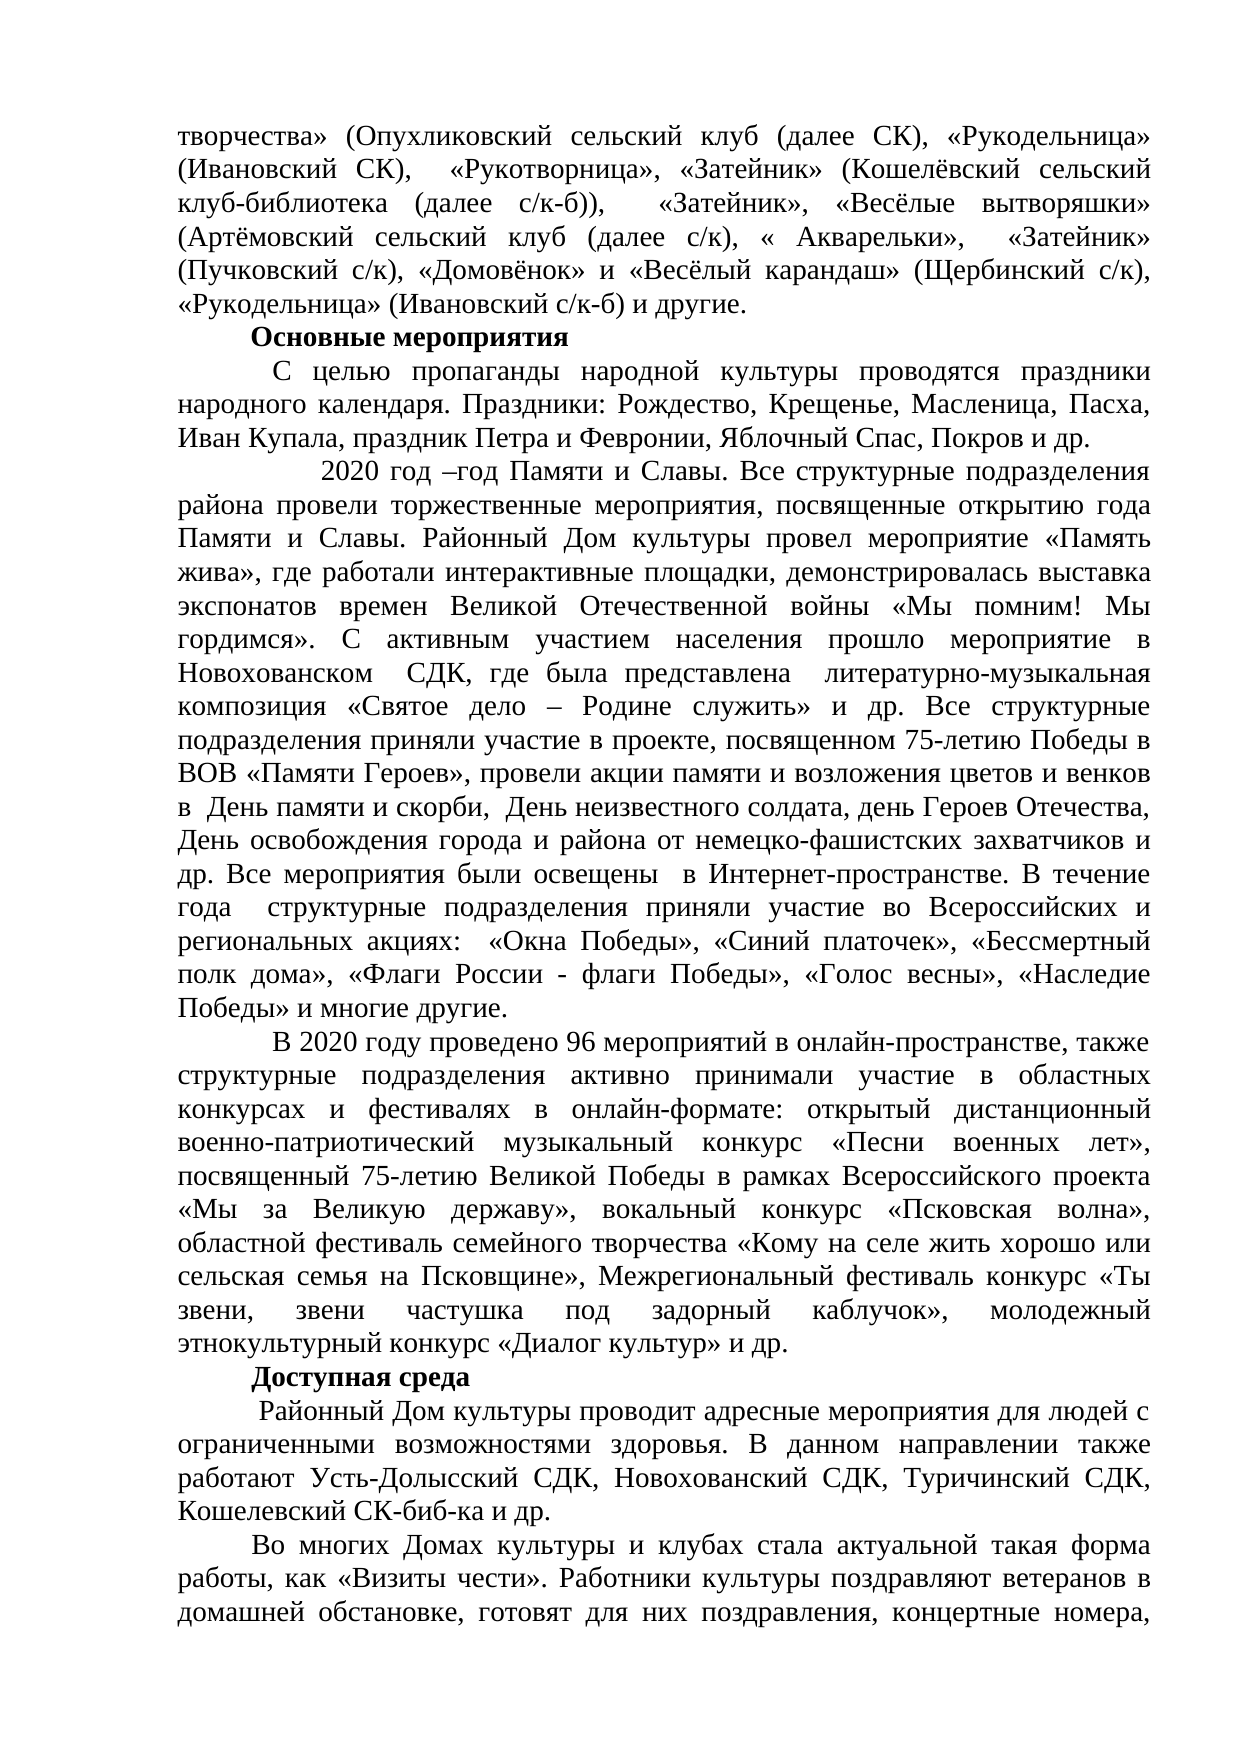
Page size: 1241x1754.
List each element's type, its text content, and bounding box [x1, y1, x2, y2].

text С целью пропаганды народной культуры проводятся праздники народного календаря. Праздники: Рождество, Крещенье, Масленица, Пасха, Иван Купала, праздник Петра и Февронии, Яблочный Спас, Покров и др. [177, 353, 1152, 453]
text Доступная среда [177, 1359, 1152, 1393]
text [177, 1527, 1152, 1627]
text Основные мероприятия [177, 319, 1152, 353]
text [177, 118, 1152, 319]
text 2020 год –год Памяти и Славы. Все структурные подразделения района провели торжественные мероприятия, посвященные открытию года Памяти и Славы. Районный Дом культуры провел мероприятие «Память жива», где работали интерактивные площадки, демонстрировалась выставка экспонатов времен Великой Отечественной войны «Мы помним! Мы гордимся». С активным участием населения прошло мероприятие в Новохованском СДК, где была представлена литературно-музыкальная композиция «Святое дело – Родине служить» и др. Все структурные подразделения приняли участие в проекте, посвященном 75-летию Победы в ВОВ «Памяти Героев», провели акции памяти и возложения цветов и венков в День памяти и скорби, День неизвестного солдата, день Героев Отечества, День освобождения города и района от немецко-фашистских захватчиков и др. Все мероприятия были освещены в Интернет-пространстве. В течение года структурные подразделения приняли участие во Всероссийских и региональных акциях: «Окна Победы», «Синий платочек», «Бессмертный полк дома», «Флаги России - флаги Победы», «Голос весны», «Наследие Победы» и многие другие. [177, 453, 1152, 1024]
text В 2020 году проведено 96 мероприятий в онлайн-пространстве, также структурные подразделения активно принимали участие в областных конкурсах и фестивалях в онлайн-формате: открытый дистанционный военно-патриотический музыкальный конкурс «Песни военных лет», посвященный 75-летию Великой Победы в рамках Всероссийского проекта «Мы за Великую державу», вокальный конкурс «Псковская волна», областной фестиваль семейного творчества «Кому на селе жить хорошо или сельская семья на Псковщине», Межрегиональный фестиваль конкурс «Ты звени, звени частушка под задорный каблучок», молодежный этнокультурный конкурс «Диалог культур» и др. [177, 1024, 1152, 1359]
text Районный Дом культуры проводит адресные мероприятия для людей с ограниченными возможностями здоровья. В данном направлении также работают Усть-Долысский СДК, Новохованский СДК, Туричинский СДК, Кошелевский СК-биб-ка и др. [177, 1393, 1152, 1527]
